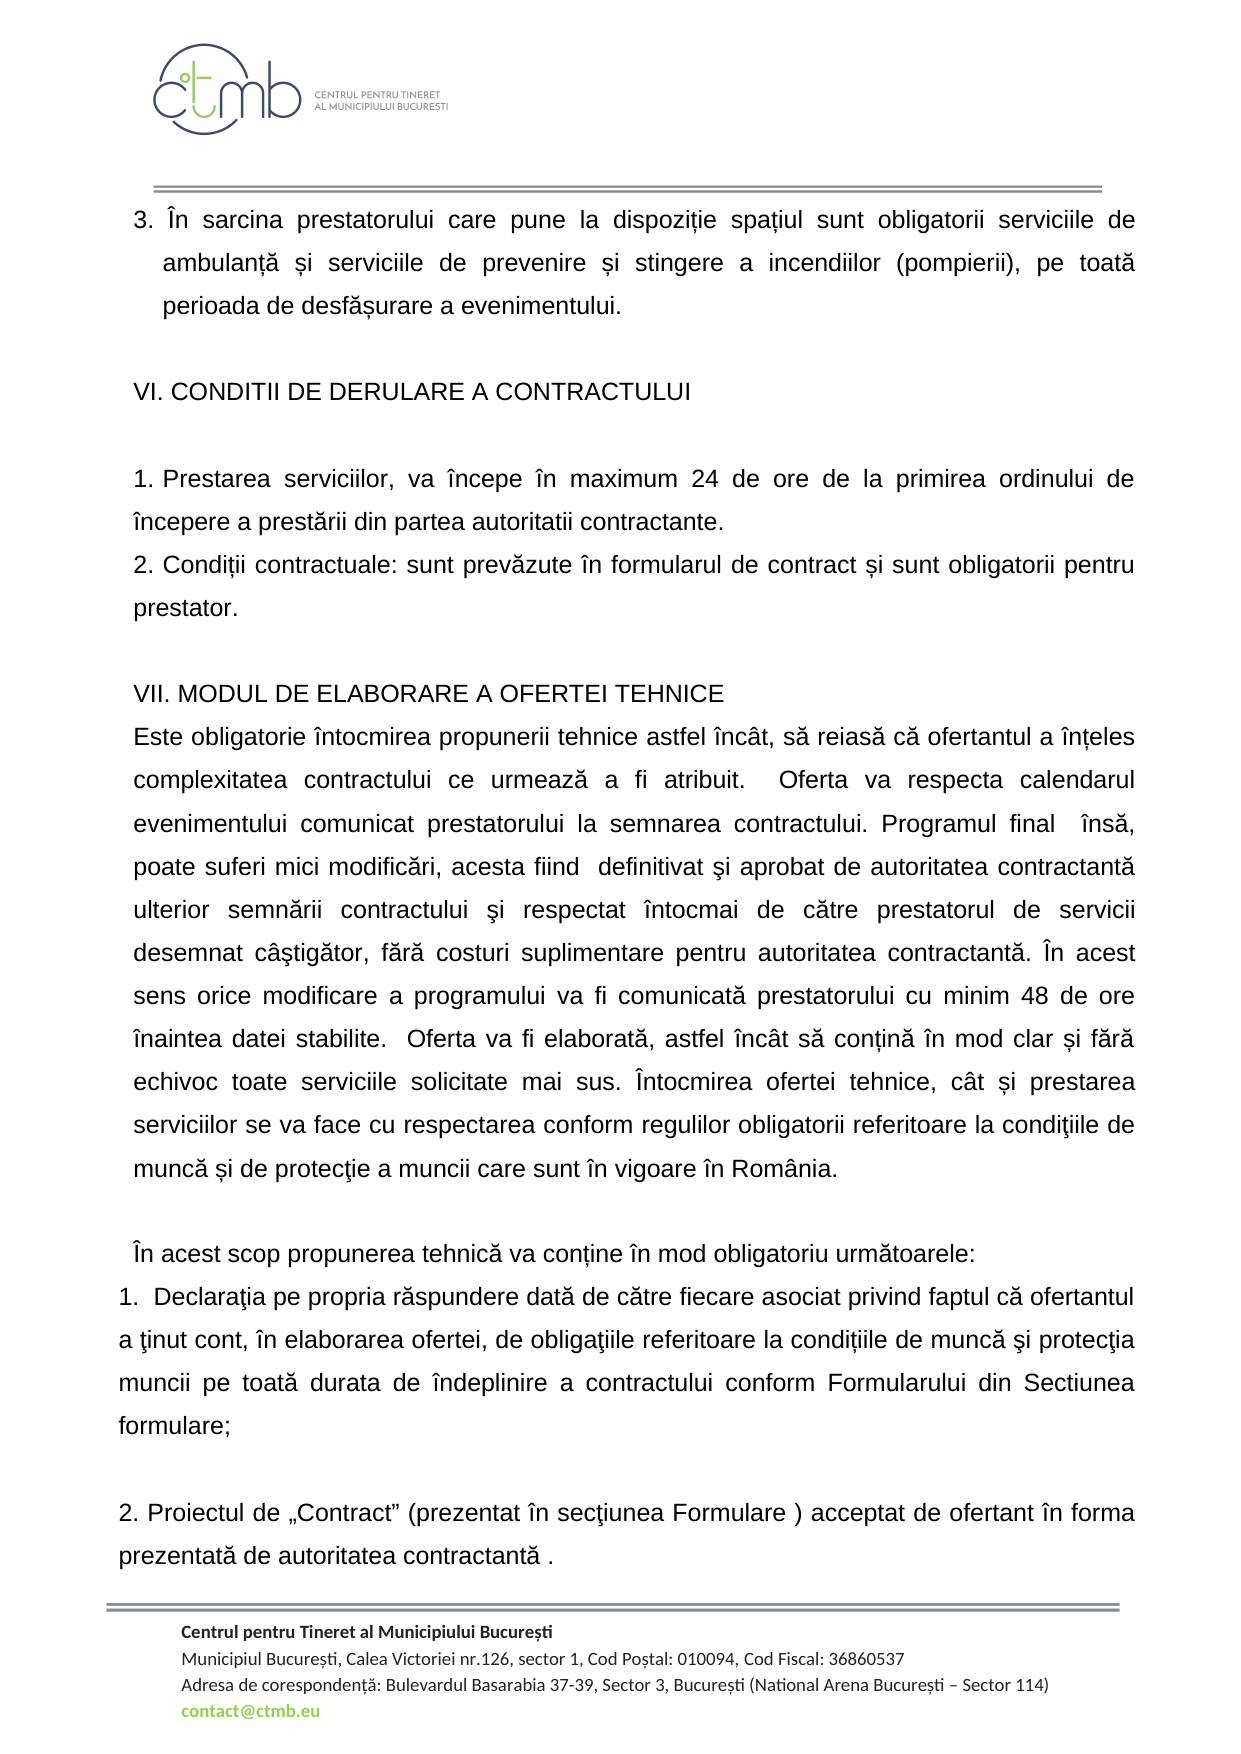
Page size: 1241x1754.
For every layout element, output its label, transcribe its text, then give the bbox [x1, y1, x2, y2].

text 1. Declaraţia pe propria răspundere dată de către fiecare asociat privind faptul că ofertantul a ţinut cont, în elaborarea ofertei, de obligaţiile referitoare la condițiile de muncă şi protecţia muncii pe toată durata de îndeplinire a contractului conform Formularului din Sectiunea formulare; [118, 1282, 1137, 1440]
list Condiții contractuale: sunt prevăzute în formularul de contract și sunt obligatorii pentru prestator. [133, 550, 1137, 622]
list Prestarea serviciilor, va începe în maximum 24 de ore de la primirea ordinului de începere a prestării din partea autoritatii contractante. [133, 464, 1137, 536]
picture [106, 1592, 1120, 1612]
text Este obligatorie întocmirea propunerii tehnice astfel încât, să reiasă că ofertantul a înțeles complexitatea contractului ce urmează a fi atribuit. Oferta va respecta calendarul evenimentului comunicat prestatorului la semnarea contractului. Programul final însă, poate suferi mici modificări, acesta fiind definitivat şi aprobat de autoritatea contractantă ulterior semnării contractului şi respectat întocmai de către prestatorul de servicii desemnat câştigător, fără costuri suplimentare pentru autoritatea contractantă. În acest sens orice modificare a programului va fi comunicată prestatorului cu minim 48 de ore înaintea datei stabilite. Oferta va fi elaborată, astfel încât să conțină în mod clar și fără echivoc toate serviciile solicitate mai sus. Întocmirea ofertei tehnice, cât și prestarea serviciilor se va face cu respectarea conform regulilor obligatorii referitoare la condiţiile de muncă și de protecţie a muncii care sunt în vigoare în România. [133, 722, 1137, 1182]
text În acest scop propunerea tehnică va conține în mod obligatoriu următoarele: [133, 1239, 1137, 1267]
text VI. CONDITII DE DERULARE A CONTRACTULUI [133, 377, 1137, 406]
text 2. Proiectul de „Contract” (prezentat în secţiunea Formulare ) acceptat de ofertant în forma prezentată de autoritatea contractantă . [118, 1497, 1137, 1569]
text VII. MODUL DE ELABORARE A OFERTEI TEHNICE [133, 679, 1137, 708]
text 3. În sarcina prestatorului care pune la dispoziție spațiul sunt obligatorii serviciile de ambulanță și serviciile de prevenire și stingere a incendiilor (pompierii), pe toată perioada de desfășurare a evenimentului. [133, 205, 1137, 320]
picture [112, 6, 1102, 193]
